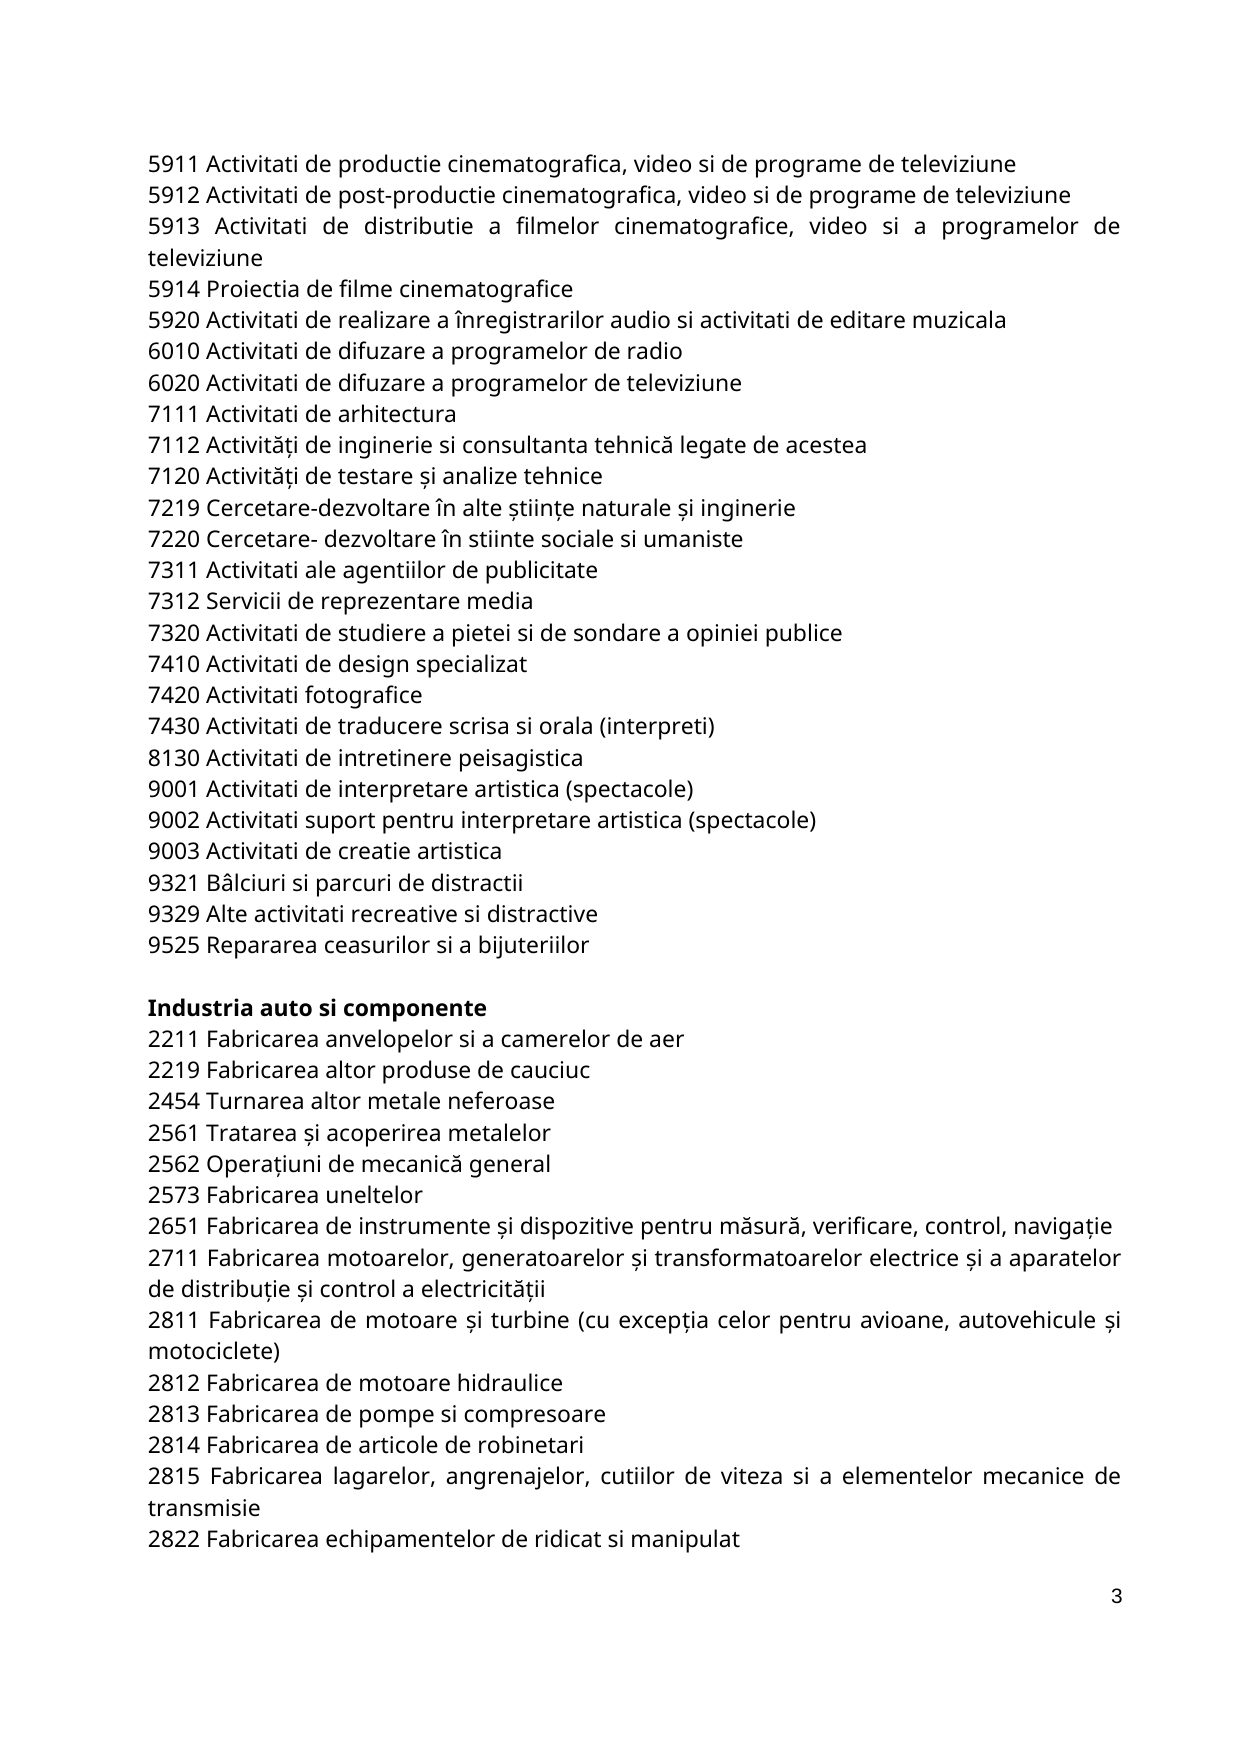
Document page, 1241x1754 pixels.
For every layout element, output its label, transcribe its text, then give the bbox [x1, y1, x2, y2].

text 5912 Activitati de post-productie cinematografica, video si de programe de televiziune [148, 179, 1122, 210]
text 7430 Activitati de traducere scrisa si orala (interpreti) [148, 710, 1122, 741]
text 2651 Fabricarea de instrumente şi dispozitive pentru măsură, verificare, control, navigaţie [148, 1210, 1122, 1241]
text 9003 Activitati de creatie artistica [148, 835, 1122, 866]
text 7410 Activitati de design specializat [148, 648, 1122, 679]
text 9525 Repararea ceasurilor si a bijuteriilor [148, 929, 1122, 960]
text 2812 Fabricarea de motoare hidraulice [148, 1366, 1122, 1398]
text 7311 Activitati ale agentiilor de publicitate [148, 554, 1122, 585]
text 8130 Activitati de intretinere peisagistica [148, 741, 1122, 773]
text 2814 Fabricarea de articole de robinetari [148, 1429, 1122, 1460]
text 7112 Activități de inginerie si consultanta tehnică legate de acestea [148, 429, 1122, 460]
text 2211 Fabricarea anvelopelor si a camerelor de aer [148, 1023, 1122, 1054]
text 2219 Fabricarea altor produse de cauciuc [148, 1054, 1122, 1085]
text 2561 Tratarea şi acoperirea metalelor [148, 1116, 1122, 1148]
text 6010 Activitati de difuzare a programelor de radio [148, 335, 1122, 366]
text 2811 Fabricarea de motoare şi turbine (cu excepţia celor pentru avioane, autovehicule şi motociclete) [148, 1304, 1122, 1366]
text 6020 Activitati de difuzare a programelor de televiziune [148, 366, 1122, 398]
text 5911 Activitati de productie cinematografica, video si de programe de televiziune [148, 148, 1122, 179]
text 5913 Activitati de distributie a filmelor cinematografice, video si a programelor de televiziune [148, 210, 1122, 273]
text 2562 Operaţiuni de mecanică general [148, 1148, 1122, 1179]
text 2815 Fabricarea lagarelor, angrenajelor, cutiilor de viteza si a elementelor mecanice de transmisie [148, 1460, 1122, 1523]
text 7219 Cercetare-dezvoltare în alte ştiinţe naturale şi inginerie [148, 491, 1122, 523]
text 5920 Activitati de realizare a înregistrarilor audio si activitati de editare muzicala [148, 304, 1122, 335]
text 9329 Alte activitati recreative si distractive [148, 898, 1122, 929]
text 7420 Activitati fotografice [148, 679, 1122, 710]
text 7220 Cercetare- dezvoltare în stiinte sociale si umaniste [148, 523, 1122, 554]
text 7320 Activitati de studiere a pietei si de sondare a opiniei publice [148, 616, 1122, 648]
text 7120 Activităţi de testare şi analize tehnice [148, 460, 1122, 491]
text 2573 Fabricarea uneltelor [148, 1179, 1122, 1210]
text 5914 Proiectia de filme cinematografice [148, 273, 1122, 304]
text 9321 Bâlciuri si parcuri de distractii [148, 866, 1122, 898]
text 2813 Fabricarea de pompe si compresoare [148, 1398, 1122, 1429]
text 9001 Activitati de interpretare artistica (spectacole) [148, 773, 1122, 804]
text 2454 Turnarea altor metale neferoase [148, 1085, 1122, 1116]
text 2822 Fabricarea echipamentelor de ridicat si manipulat [148, 1523, 1122, 1554]
text 7312 Servicii de reprezentare media [148, 585, 1122, 616]
text 7111 Activitati de arhitectura [148, 398, 1122, 429]
text 2711 Fabricarea motoarelor, generatoarelor şi transformatoarelor electrice şi a aparatelor de distribuţie şi control a electricităţii [148, 1241, 1122, 1304]
text Industria auto si componente [148, 991, 1122, 1023]
text 9002 Activitati suport pentru interpretare artistica (spectacole) [148, 804, 1122, 835]
